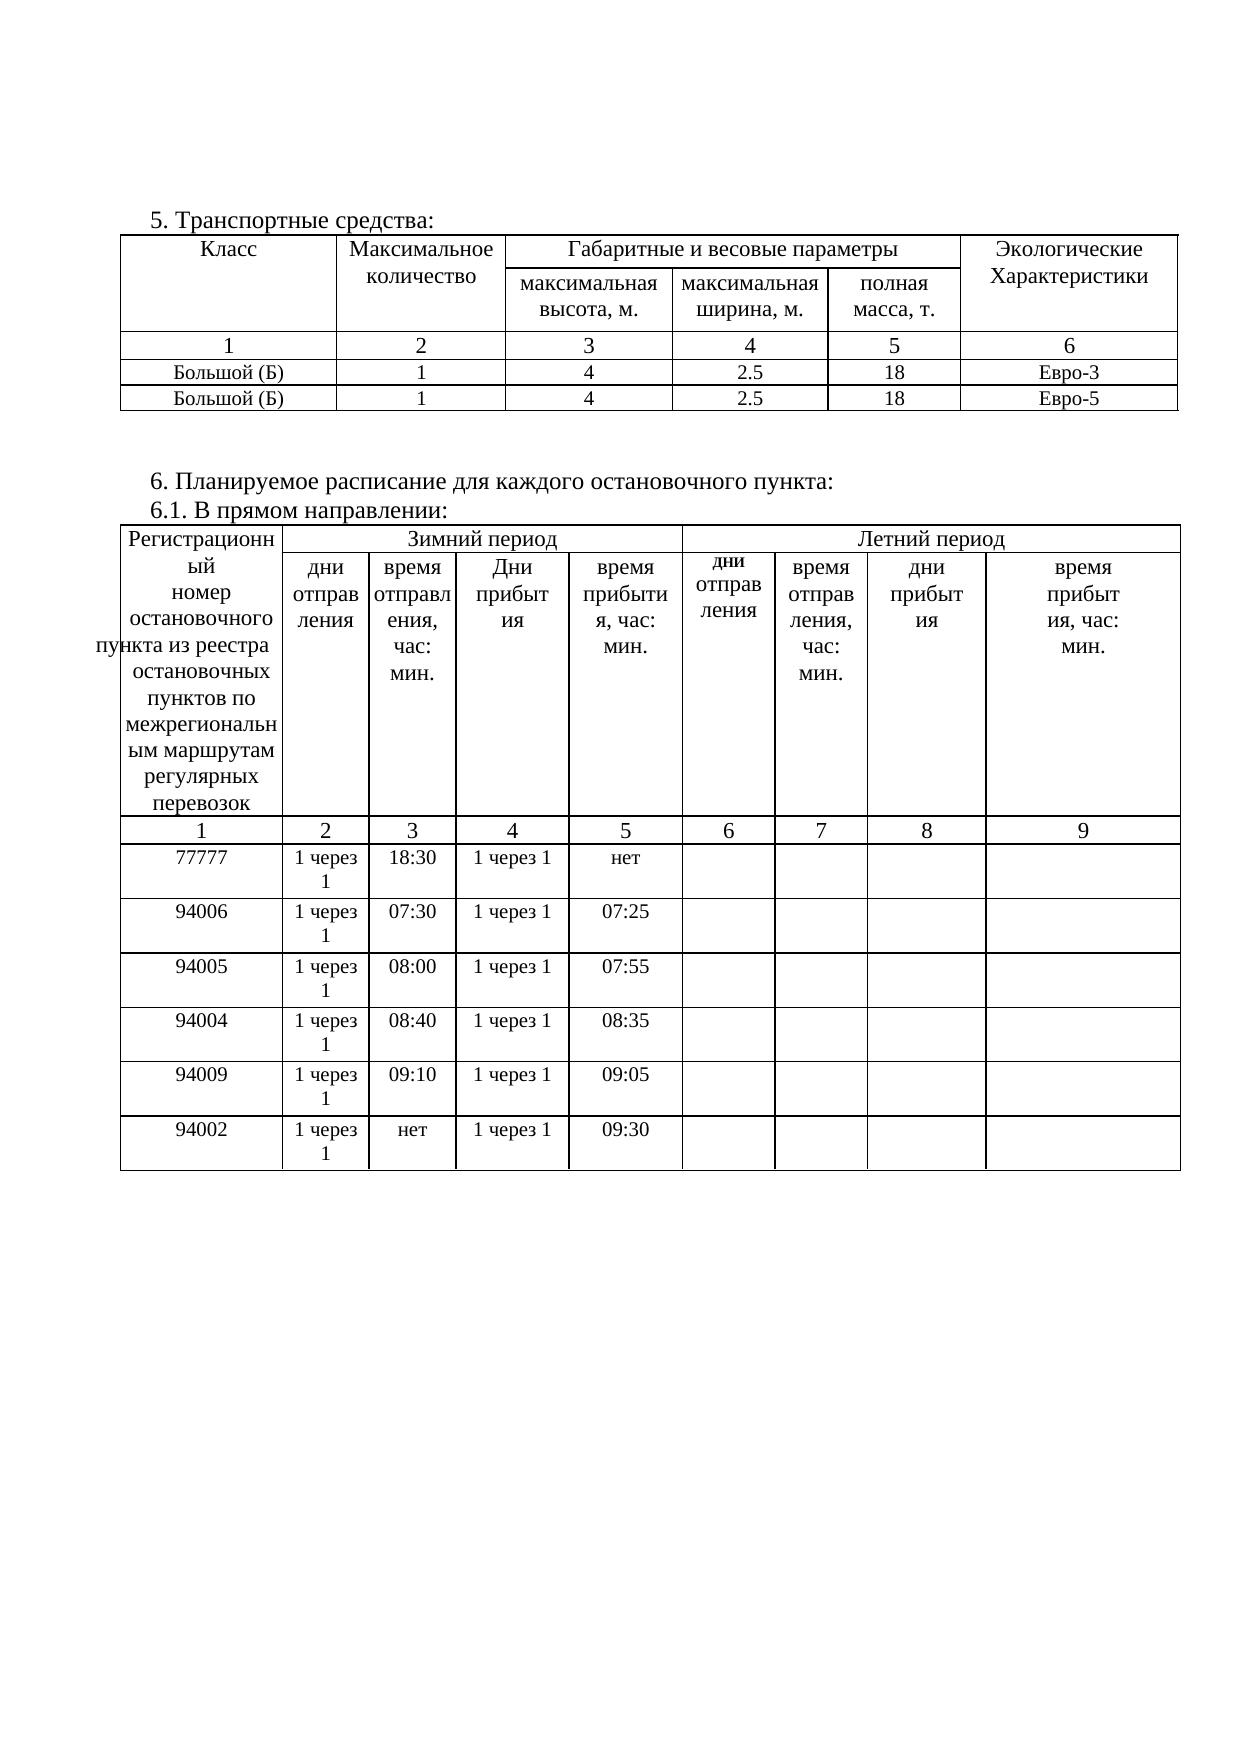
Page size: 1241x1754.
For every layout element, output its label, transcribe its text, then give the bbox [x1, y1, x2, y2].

table_cell 18:30 [370, 845, 455, 898]
table_cell [987, 1008, 1180, 1061]
table_cell время прибыт ия, час: мин. [987, 553, 1180, 815]
table_cell [776, 1062, 867, 1115]
table_cell 07:25 [570, 899, 682, 952]
table_cell 94005 [121, 954, 282, 1006]
table_cell 1 [337, 360, 505, 384]
table_cell 2 [337, 332, 505, 358]
table_cell [868, 1008, 985, 1061]
table_cell 77777 [121, 845, 282, 898]
table_cell [987, 899, 1180, 952]
table_header Класс [121, 236, 336, 331]
table_cell 18 [829, 360, 960, 384]
table_cell 1 [121, 817, 282, 843]
table_cell [683, 1008, 774, 1061]
table_cell 9 [987, 817, 1180, 843]
text 6.1. В прямом направлении: [150, 495, 1090, 524]
table_cell 4 [506, 360, 672, 384]
table_cell 1 через 1 [457, 1117, 568, 1169]
table_cell 94006 [121, 899, 282, 952]
table_cell время прибыти я, час: мин. [570, 553, 682, 815]
table_cell 1 через 1 [283, 845, 368, 898]
table_cell дни прибыт ия [868, 553, 985, 815]
table_header Зимний период [283, 526, 682, 552]
table_cell 1 через 1 [457, 1008, 568, 1061]
table_cell [868, 1117, 985, 1169]
table_cell [683, 845, 774, 898]
text 5. Транспортные средства: [150, 205, 1090, 234]
table_cell 7 [776, 817, 867, 843]
table_cell время отправ ления, час: мин. [776, 553, 867, 815]
table_cell 1 через 1 [457, 1062, 568, 1115]
table_cell [987, 1062, 1180, 1115]
table_cell Дни прибыт ия [457, 553, 568, 815]
table_cell 1 через 1 [283, 1008, 368, 1061]
table_cell 2 [283, 817, 368, 843]
table_cell дни отправ ления [283, 553, 368, 815]
table_cell 4 [673, 332, 827, 358]
table_cell максимальная высота, м. [506, 269, 672, 331]
table_cell время отправл ения, час: мин. [370, 553, 455, 815]
table_cell [868, 845, 985, 898]
table_cell 07:55 [570, 954, 682, 1006]
table_cell 3 [370, 817, 455, 843]
table_cell 5 [829, 332, 960, 358]
table_cell 08:40 [370, 1008, 455, 1061]
table_cell [868, 954, 985, 1006]
table_cell [683, 1117, 774, 1169]
table_cell 09:05 [570, 1062, 682, 1115]
table_cell 94002 [121, 1117, 282, 1169]
table_header Летний период [683, 526, 1180, 552]
table_cell 3 [506, 332, 672, 358]
table_cell максимальная ширина, м. [673, 269, 827, 331]
table_cell Евро-3 [961, 360, 1177, 384]
table_cell 1 через 1 [457, 899, 568, 952]
table_cell 1 через 1 [283, 1062, 368, 1115]
table_cell [987, 954, 1180, 1006]
table_cell 4 [506, 386, 672, 410]
table_cell 1 через 1 [283, 954, 368, 1006]
table_cell 6 [683, 817, 774, 843]
table_cell 1 через 1 [283, 899, 368, 952]
table_cell [987, 845, 1180, 898]
table_cell 09:10 [370, 1062, 455, 1115]
table_cell 1 [337, 386, 505, 410]
table_cell 2.5 [673, 360, 827, 384]
table_cell [683, 899, 774, 952]
table_cell [868, 899, 985, 952]
table_cell Большой (Б) [121, 386, 336, 410]
table_cell 08:00 [370, 954, 455, 1006]
table_cell [776, 954, 867, 1006]
table_cell 8 [868, 817, 985, 843]
table_cell нет [370, 1117, 455, 1169]
table_cell 1 через 1 [457, 845, 568, 898]
table_cell [987, 1117, 1180, 1169]
table_cell 2.5 [673, 386, 827, 410]
table_cell [776, 899, 867, 952]
table_header Максимальное количество [337, 236, 505, 331]
table_cell [683, 1062, 774, 1115]
table_cell 1 через 1 [457, 954, 568, 1006]
table_cell 18 [829, 386, 960, 410]
table_cell 6 [961, 332, 1177, 358]
table_header Габаритные и весовые параметры [506, 236, 960, 267]
table_cell 4 [457, 817, 568, 843]
table_header Регистрационный номер остановочного пункта из реестра остановочных пунктов по межрегиональным маршрутам регулярных перевозок [121, 526, 282, 815]
table_cell 1 [121, 332, 336, 358]
table_cell Евро-5 [961, 386, 1177, 410]
table_cell 08:35 [570, 1008, 682, 1061]
table_cell нет [570, 845, 682, 898]
table_cell 94009 [121, 1062, 282, 1115]
table_cell Большой (Б) [121, 360, 336, 384]
table_cell 1 через 1 [283, 1117, 368, 1169]
table_cell 07:30 [370, 899, 455, 952]
table_cell [776, 1117, 867, 1169]
table_cell полная масса, т. [829, 269, 960, 331]
table_header Экологические Характеристики [961, 236, 1177, 331]
table_cell 5 [570, 817, 682, 843]
table_cell [776, 845, 867, 898]
table_cell 09:30 [570, 1117, 682, 1169]
table_cell 94004 [121, 1008, 282, 1061]
table_cell [683, 954, 774, 1006]
text 6. Планируемое расписание для каждого остановочного пункта: [150, 466, 1090, 495]
table_cell [776, 1008, 867, 1061]
table_cell [868, 1062, 985, 1115]
table_cell ДНИ отправ ления [683, 553, 774, 815]
